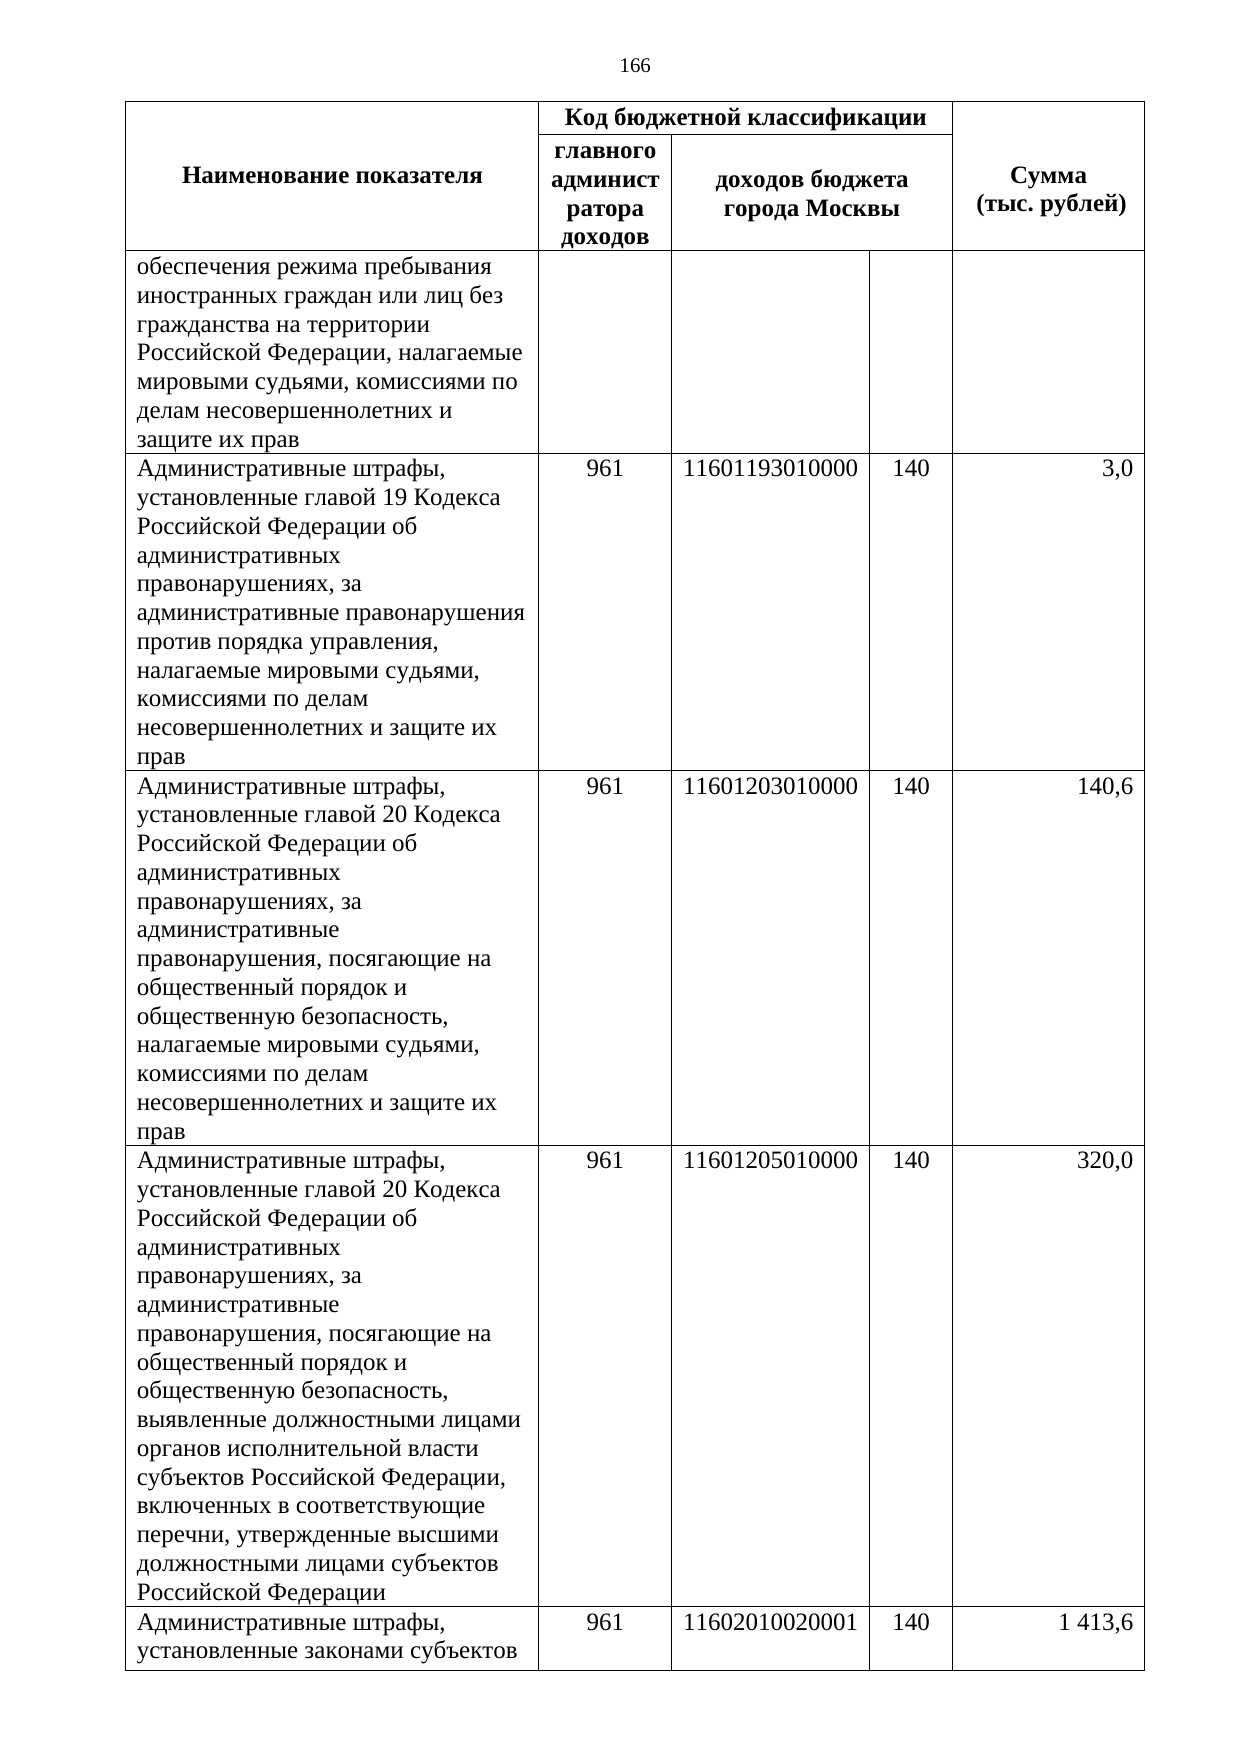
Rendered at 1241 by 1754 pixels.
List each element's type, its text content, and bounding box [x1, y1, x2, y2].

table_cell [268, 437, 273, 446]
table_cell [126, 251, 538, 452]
table_header Сумма (тыс. рублей) [953, 102, 1144, 250]
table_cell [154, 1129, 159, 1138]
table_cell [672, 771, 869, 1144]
table_header Наименование показателя [126, 102, 538, 250]
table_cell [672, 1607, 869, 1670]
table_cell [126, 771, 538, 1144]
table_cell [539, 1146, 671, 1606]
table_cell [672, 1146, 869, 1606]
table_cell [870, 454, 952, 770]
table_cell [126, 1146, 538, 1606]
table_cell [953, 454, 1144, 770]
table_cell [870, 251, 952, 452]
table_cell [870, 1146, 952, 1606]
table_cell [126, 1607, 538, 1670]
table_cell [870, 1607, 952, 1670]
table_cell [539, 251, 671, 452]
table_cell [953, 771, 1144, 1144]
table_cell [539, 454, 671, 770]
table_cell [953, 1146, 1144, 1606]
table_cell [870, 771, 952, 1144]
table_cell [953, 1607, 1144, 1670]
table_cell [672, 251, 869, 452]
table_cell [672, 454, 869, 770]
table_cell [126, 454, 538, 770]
table_cell главного администратора доходов [539, 135, 671, 250]
table_header Код бюджетной классификации [539, 102, 952, 134]
table_cell доходов бюджета города Москвы [672, 135, 952, 250]
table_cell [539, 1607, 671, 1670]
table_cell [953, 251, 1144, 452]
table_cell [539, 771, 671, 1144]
